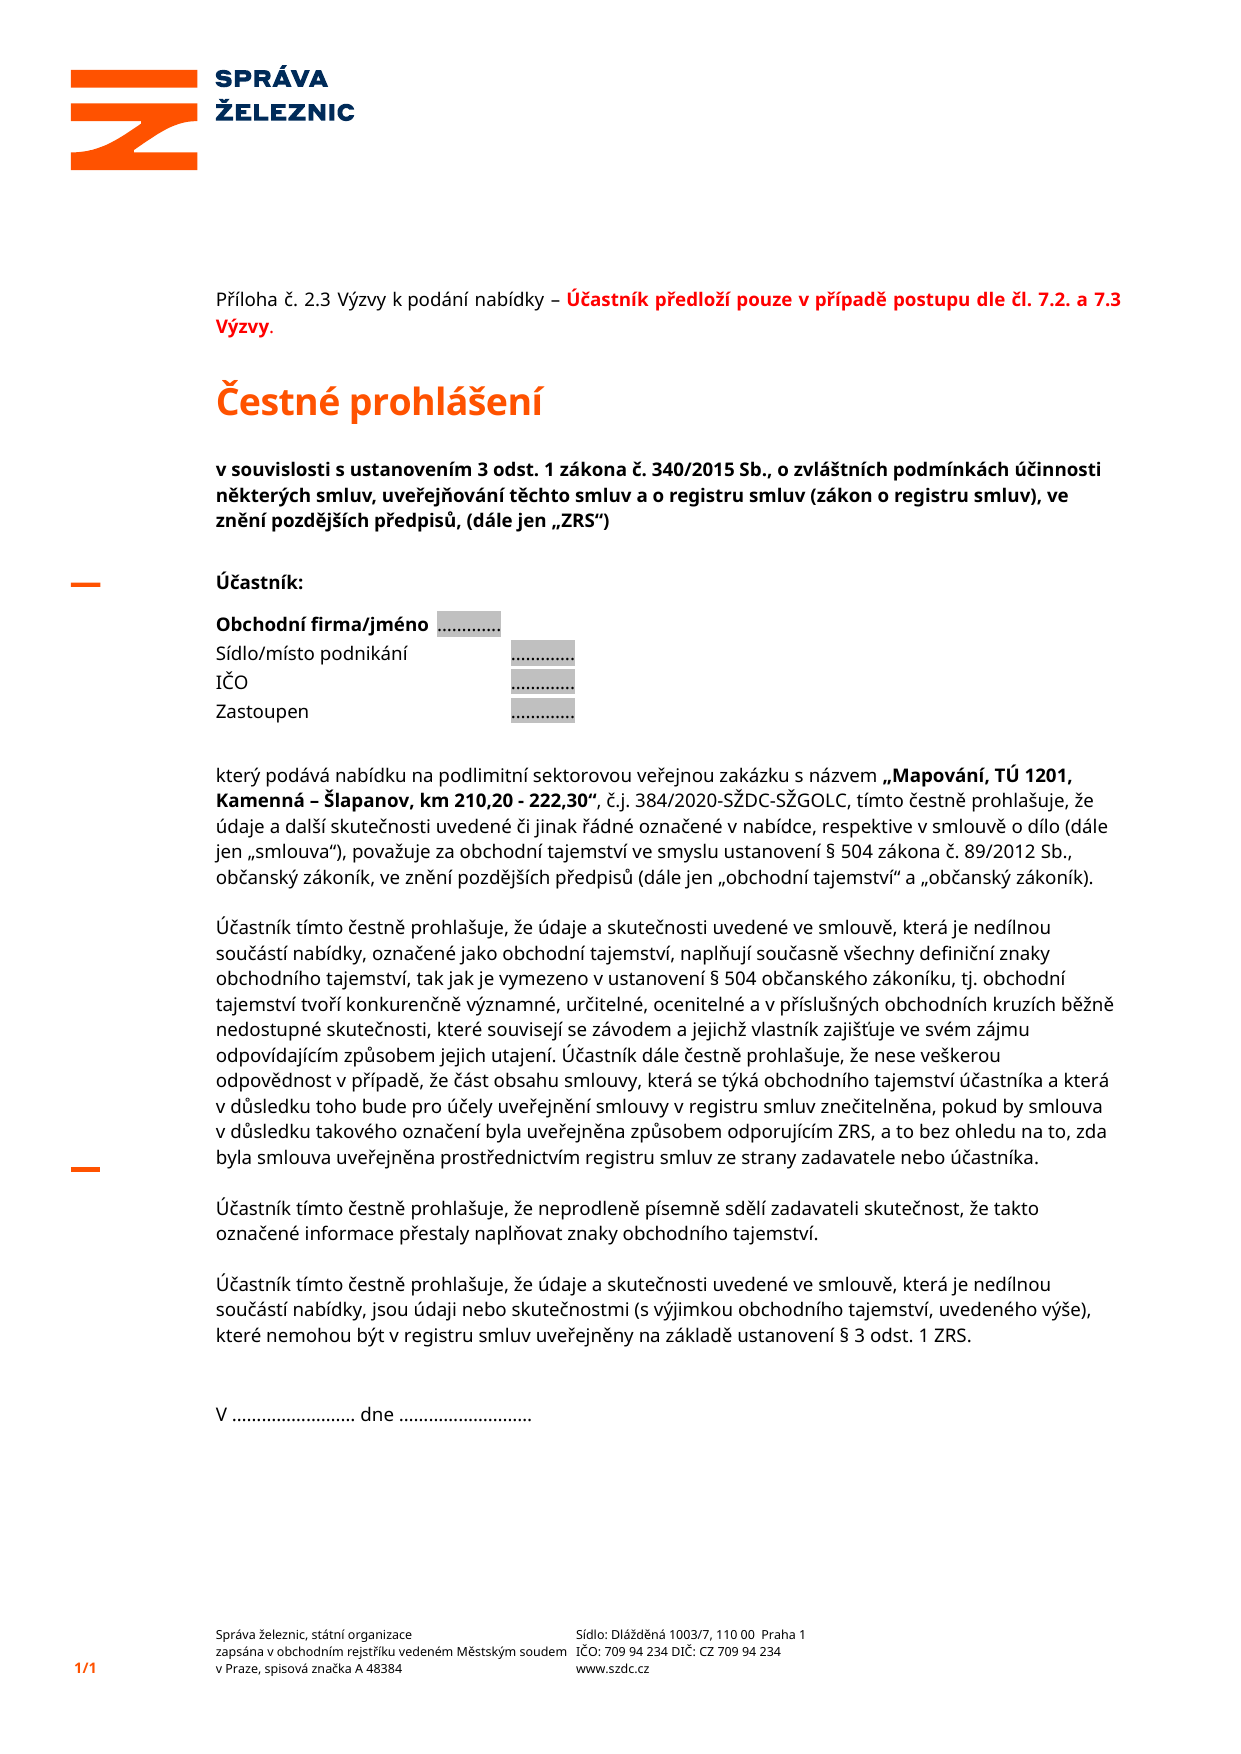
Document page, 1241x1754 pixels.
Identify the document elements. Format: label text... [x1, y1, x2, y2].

text Sídlo/místo podnikání …………. [216, 637, 1122, 666]
text Obchodní firma/jméno …………. [216, 608, 1122, 637]
text IČO …………. [216, 666, 1122, 695]
text Účastník tímto čestně prohlašuje, že údaje a skutečnosti uvedené ve smlouvě, která je nedílnou součástí nabídky, označené jako obchodní tajemství, naplňují současně všechny definiční znaky obchodního tajemství, tak jak je vymezeno v ustanovení § 504 občanského zákoníku, tj. obchodní tajemství tvoří konkurenčně významné, určitelné, ocenitelné a v příslušných obchodních kruzích běžně nedostupné skutečnosti, které souvisejí se závodem a jejichž vlastník zajišťuje ve svém zájmu odpovídajícím způsobem jejich utajení. Účastník dále čestně prohlašuje, že nese veškerou odpovědnost v případě, že část obsahu smlouvy, která se týká obchodního tajemství účastníka a která v důsledku toho bude pro účely uveřejnění smlouvy v registru smluv znečitelněna, pokud by smlouva v důsledku takového označení byla uveřejněna způsobem odporujícím ZRS, a to bez ohledu na to, zda byla smlouva uveřejněna prostřednictvím registru smluv ze strany zadavatele nebo účastníka. [216, 914, 1122, 1170]
text Příloha č. 2.3 Výzvy k podání nabídky – Účastník předloží pouze v případě postupu dle čl. 7.2. a 7.3 Výzvy. [216, 286, 1122, 339]
text V ………………….… dne ……………………… [216, 1398, 1121, 1427]
subtitle Čestné prohlášení [216, 375, 1122, 426]
text Zastoupen …………. [216, 695, 1122, 724]
text Účastník tímto čestně prohlašuje, že neprodleně písemně sdělí zadavateli skutečnost, že takto označené informace přestaly naplňovat znaky obchodního tajemství. [216, 1195, 1122, 1246]
text který podává nabídku na podlimitní sektorovou veřejnou zakázku s názvem „Mapování, TÚ 1201, Kamenná – Šlapanov, km 210,20 - 222,30“, č.j. 384/2020-SŽDC-SŽGOLC, tímto čestně prohlašuje, že údaje a další skutečnosti uvedené či jinak řádné označené v nabídce, respektive v smlouvě o dílo (dále jen „smlouva“), považuje za obchodní tajemství ve smyslu ustanovení § 504 zákona č. 89/2012 Sb., občanský zákoník, ve znění pozdějších předpisů (dále jen „obchodní tajemství“ a „občanský zákoník). [216, 762, 1122, 889]
text Účastník tímto čestně prohlašuje, že údaje a skutečnosti uvedené ve smlouvě, která je nedílnou součástí nabídky, jsou údaji nebo skutečnostmi (s výjimkou obchodního tajemství, uvedeného výše), které nemohou být v registru smluv uveřejněny na základě ustanovení § 3 odst. 1 ZRS. [216, 1271, 1122, 1347]
text v souvislosti s ustanovením 3 odst. 1 zákona č. 340/2015 Sb., o zvláštních podmínkách účinnosti některých smluv, uveřejňování těchto smluv a o registru smluv (zákon o registru smluv), ve znění pozdějších předpisů, (dále jen „ZRS“) [216, 456, 1122, 533]
text Účastník: [216, 565, 1122, 596]
